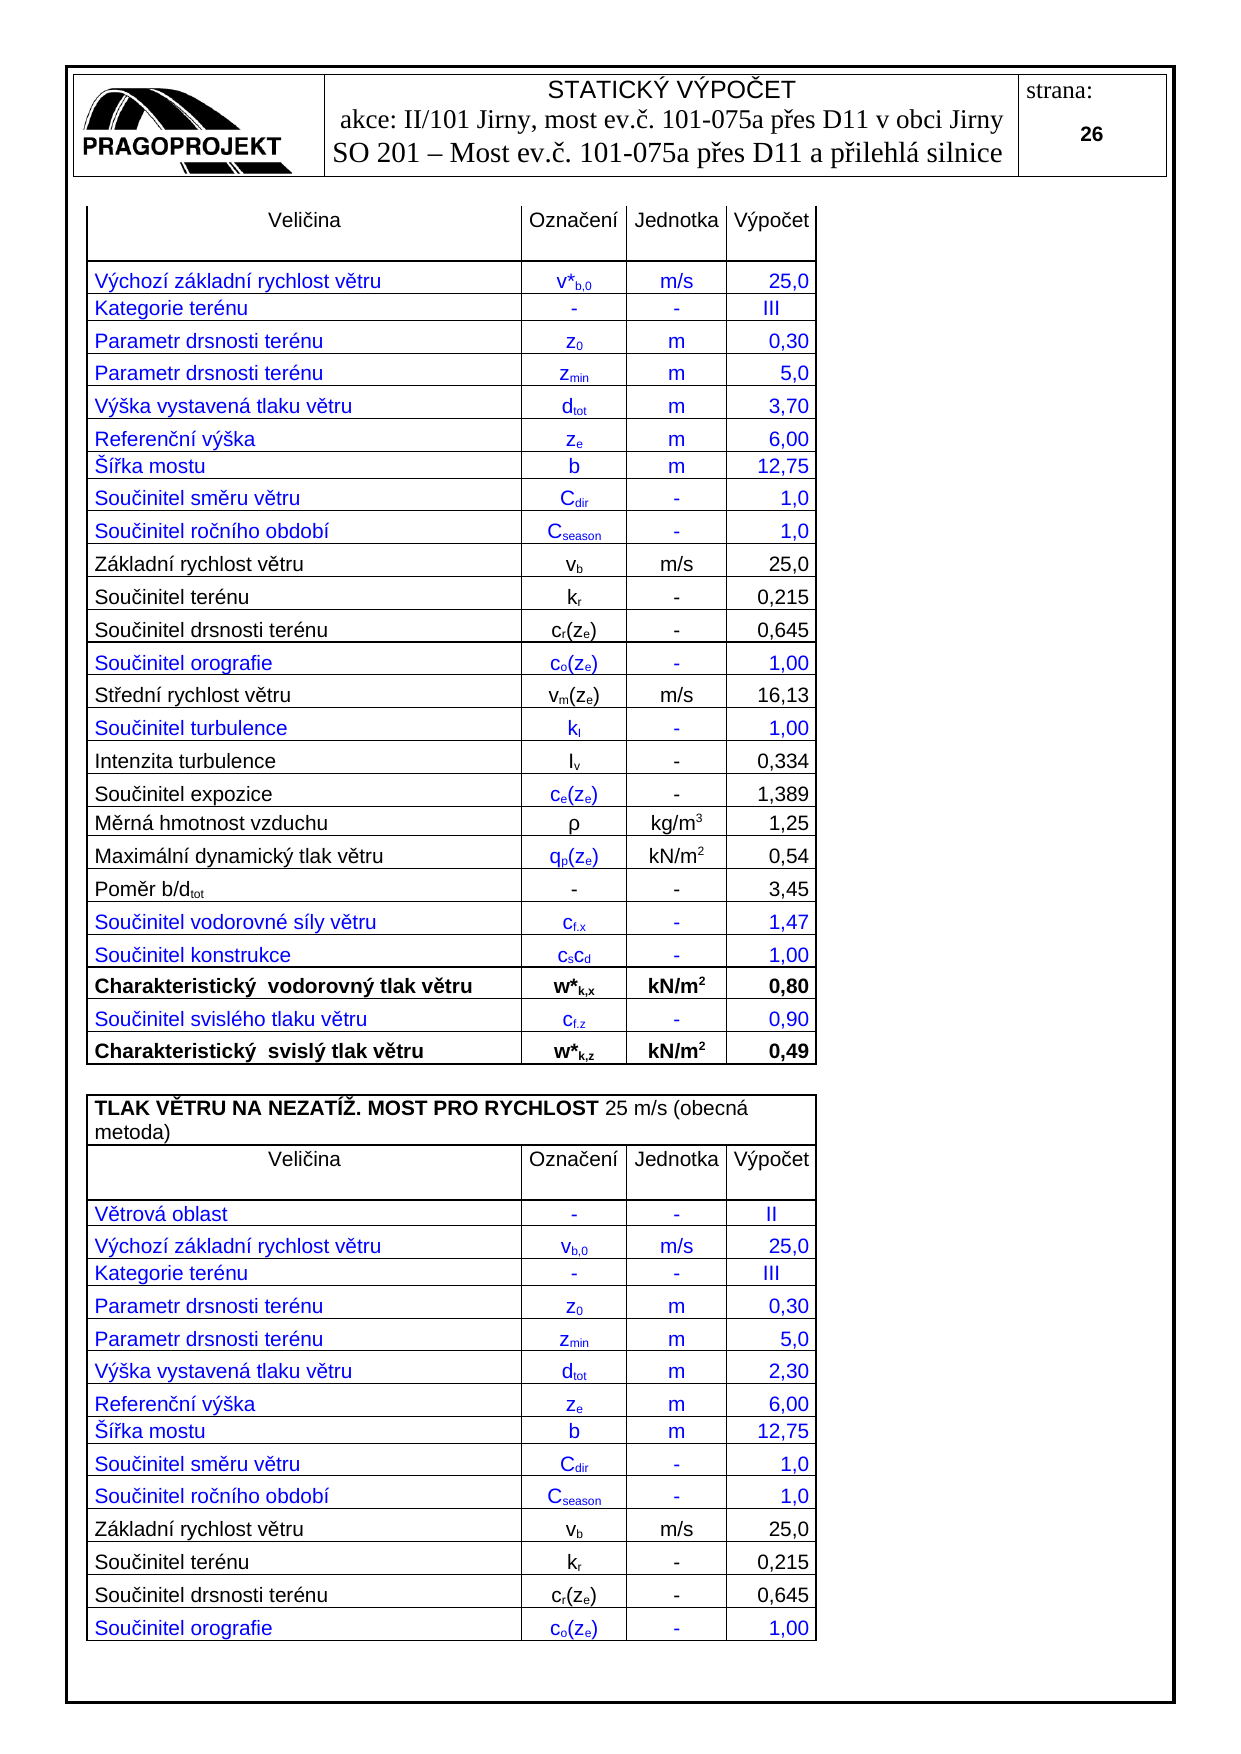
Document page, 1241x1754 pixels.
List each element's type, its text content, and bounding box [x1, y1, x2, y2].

table_cell vb,0 [522, 1226, 626, 1258]
table_cell - [627, 741, 726, 773]
table_cell Součinitel směru větru [88, 1444, 521, 1475]
picture [82, 88, 293, 174]
table_cell m/s [627, 262, 726, 293]
table_cell - [522, 869, 626, 901]
table_cell - [627, 1575, 726, 1607]
table_cell kN/m2 [627, 836, 726, 868]
table_cell Referenční výška [88, 419, 521, 451]
table_cell 0,30 [727, 1286, 815, 1318]
table_cell kN/m2 [627, 1032, 726, 1063]
table_cell Součinitel vodorovné síly větru [88, 902, 521, 934]
table_cell 5,0 [727, 1319, 815, 1350]
table_cell - [627, 479, 726, 510]
table_cell - [627, 577, 726, 609]
table_cell [727, 1171, 815, 1199]
table_cell Charakteristický svislý tlak větru [88, 1032, 521, 1063]
table_cell [522, 1171, 626, 1199]
table_cell Jednotka [627, 1146, 726, 1171]
table_cell Součinitel terénu [88, 577, 521, 609]
table_cell 3,70 [727, 386, 815, 418]
table_cell m [627, 419, 726, 451]
table_cell Součinitel svislého tlaku větru [88, 999, 521, 1031]
table_cell Kategorie terénu [88, 294, 521, 319]
table_cell Jednotka [627, 206, 726, 232]
table_cell - [627, 1201, 726, 1225]
table_cell Součinitel ročního období [88, 511, 521, 543]
table_header TLAK VĚTRU NA NEZATÍŽ. MOST PRO RYCHLOST 25 m/s (obecná metoda) [88, 1096, 815, 1144]
table_cell 0,80 [727, 968, 815, 998]
table_cell m [627, 1319, 726, 1350]
table_cell - [522, 1259, 626, 1285]
table_cell 1,00 [727, 935, 815, 966]
table_cell - [627, 902, 726, 934]
table_cell Kategorie terénu [88, 1259, 521, 1285]
table_cell Poměr b/dtot [88, 869, 521, 901]
table_cell Parametr drsnosti terénu [88, 1319, 521, 1350]
table_cell - [627, 1542, 726, 1574]
table_cell cf.z [522, 999, 626, 1031]
table_cell m [627, 321, 726, 352]
table_cell Charakteristický vodorovný tlak větru [88, 968, 521, 998]
table_cell 6,00 [727, 419, 815, 451]
table_cell Veličina [88, 206, 521, 232]
table_cell m [627, 452, 726, 477]
table_cell - [627, 610, 726, 641]
table_cell 6,00 [727, 1384, 815, 1416]
table_cell 1,0 [727, 1476, 815, 1508]
table_cell Měrná hmotnost vzduchu [88, 807, 521, 835]
table_cell 0,54 [727, 836, 815, 868]
table_cell - [627, 1476, 726, 1508]
table_cell - [627, 511, 726, 543]
table_cell ze [522, 419, 626, 451]
table_cell z0 [522, 1286, 626, 1318]
table_cell Součinitel směru větru [88, 479, 521, 510]
table_cell 0,645 [727, 1575, 815, 1607]
table_cell cr(ze) [522, 1575, 626, 1607]
table_cell Základní rychlost větru [88, 544, 521, 576]
table_cell Výška vystavená tlaku větru [88, 1351, 521, 1383]
table_cell m [627, 1417, 726, 1443]
table_cell 25,0 [727, 262, 815, 293]
table_cell Součinitel drsnosti terénu [88, 1575, 521, 1607]
table_cell 3,45 [727, 869, 815, 901]
table_cell - [627, 869, 726, 901]
table_cell Součinitel konstrukce [88, 935, 521, 966]
table_cell Součinitel turbulence [88, 708, 521, 740]
table_cell w*k,z [522, 1032, 626, 1063]
table_cell cf.x [522, 902, 626, 934]
table_cell Cdir [522, 1444, 626, 1475]
table_cell 25,0 [727, 544, 815, 576]
table_cell v*b,0 [522, 262, 626, 293]
table_cell m [627, 1384, 726, 1416]
table_cell Označení [522, 206, 626, 232]
table_cell kr [522, 1542, 626, 1574]
table_cell Iv [522, 741, 626, 773]
table_cell ze [522, 1384, 626, 1416]
table_cell Základní rychlost větru [88, 1509, 521, 1541]
table_cell Cseason [522, 1476, 626, 1508]
table_cell Střední rychlost větru [88, 675, 521, 707]
table_cell kg/m3 [627, 807, 726, 835]
table_cell 1,0 [727, 1444, 815, 1475]
table_cell 12,75 [727, 1417, 815, 1443]
table_cell m/s [627, 1509, 726, 1541]
table_cell co(ze) [522, 643, 626, 674]
table_cell Součinitel ročního období [88, 1476, 521, 1508]
table_cell 1,00 [727, 643, 815, 674]
table_cell 1,00 [727, 1608, 815, 1639]
table_cell 25,0 [727, 1226, 815, 1258]
table_cell [522, 232, 626, 260]
table_cell Součinitel expozice [88, 774, 521, 806]
table_cell III [727, 1259, 815, 1285]
table_cell - [627, 774, 726, 806]
table_cell zmin [522, 354, 626, 385]
table_cell 0,334 [727, 741, 815, 773]
table_cell Šířka mostu [88, 452, 521, 477]
table_cell 0,49 [727, 1032, 815, 1063]
table_cell m/s [627, 675, 726, 707]
table_cell III [727, 294, 815, 319]
table_cell z0 [522, 321, 626, 352]
table_cell 25,0 [727, 1509, 815, 1541]
table_cell Cseason [522, 511, 626, 543]
table_cell 1,0 [727, 511, 815, 543]
table_cell qp(ze) [522, 836, 626, 868]
table_cell Větrová oblast [88, 1201, 521, 1225]
table_cell - [627, 1444, 726, 1475]
table_cell w*k,x [522, 968, 626, 998]
table_cell Veličina [88, 1146, 521, 1171]
table_cell 16,13 [727, 675, 815, 707]
table_cell Označení [522, 1146, 626, 1171]
table_cell Součinitel orografie [88, 1608, 521, 1639]
table_cell Referenční výška [88, 1384, 521, 1416]
table_cell m [627, 1351, 726, 1383]
table_cell 12,75 [727, 452, 815, 477]
table_cell kr [522, 577, 626, 609]
table_cell m [627, 354, 726, 385]
table_cell Maximální dynamický tlak větru [88, 836, 521, 868]
table_cell ce(ze) [522, 774, 626, 806]
table_cell 1,25 [727, 807, 815, 835]
table_cell Intenzita turbulence [88, 741, 521, 773]
table_cell dtot [522, 386, 626, 418]
table_cell [88, 1171, 521, 1199]
table_cell co(ze) [522, 1608, 626, 1639]
table_cell kN/m2 [627, 968, 726, 998]
table_cell [727, 232, 815, 260]
table_cell - [627, 935, 726, 966]
table_cell 0,30 [727, 321, 815, 352]
table_cell dtot [522, 1351, 626, 1383]
table_cell vb [522, 544, 626, 576]
table_cell 2,30 [727, 1351, 815, 1383]
table_cell b [522, 452, 626, 477]
table_cell 5,0 [727, 354, 815, 385]
table_cell - [522, 1201, 626, 1225]
table_cell Výpočet [727, 1146, 815, 1171]
table_cell m/s [627, 1226, 726, 1258]
table_cell m [627, 386, 726, 418]
table_cell Součinitel terénu [88, 1542, 521, 1574]
table_cell [627, 1171, 726, 1199]
table_cell b [522, 1417, 626, 1443]
table_cell 0,645 [727, 610, 815, 641]
table_cell kI [522, 708, 626, 740]
table_cell ρ [522, 807, 626, 835]
table_cell m [627, 1286, 726, 1318]
table_cell Parametr drsnosti terénu [88, 321, 521, 352]
table_cell Součinitel drsnosti terénu [88, 610, 521, 641]
table_cell Šířka mostu [88, 1417, 521, 1443]
table_cell - [627, 643, 726, 674]
table_cell Výchozí základní rychlost větru [88, 1226, 521, 1258]
table_cell Cdir [522, 479, 626, 510]
table_cell 1,0 [727, 479, 815, 510]
table_cell 0,215 [727, 1542, 815, 1574]
table_cell - [627, 1259, 726, 1285]
table_cell vm(ze) [522, 675, 626, 707]
table_cell - [627, 1608, 726, 1639]
table_cell - [627, 294, 726, 319]
table_cell 0,90 [727, 999, 815, 1031]
table_cell 0,215 [727, 577, 815, 609]
table_cell zmin [522, 1319, 626, 1350]
table_cell Výška vystavená tlaku větru [88, 386, 521, 418]
table_cell 1,47 [727, 902, 815, 934]
table_cell 1,00 [727, 708, 815, 740]
table_cell II [727, 1201, 815, 1225]
table_cell - [627, 708, 726, 740]
table_cell Parametr drsnosti terénu [88, 354, 521, 385]
table_cell vb [522, 1509, 626, 1541]
table_cell [88, 232, 521, 260]
table_cell - [627, 999, 726, 1031]
table_cell Součinitel orografie [88, 643, 521, 674]
table_cell Výchozí základní rychlost větru [88, 262, 521, 293]
table_cell 1,389 [727, 774, 815, 806]
table_cell Parametr drsnosti terénu [88, 1286, 521, 1318]
table_cell m/s [627, 544, 726, 576]
table_cell cr(ze) [522, 610, 626, 641]
table_cell Výpočet [727, 206, 815, 232]
table_cell [627, 232, 726, 260]
table_cell cscd [522, 935, 626, 966]
table_cell - [522, 294, 626, 319]
